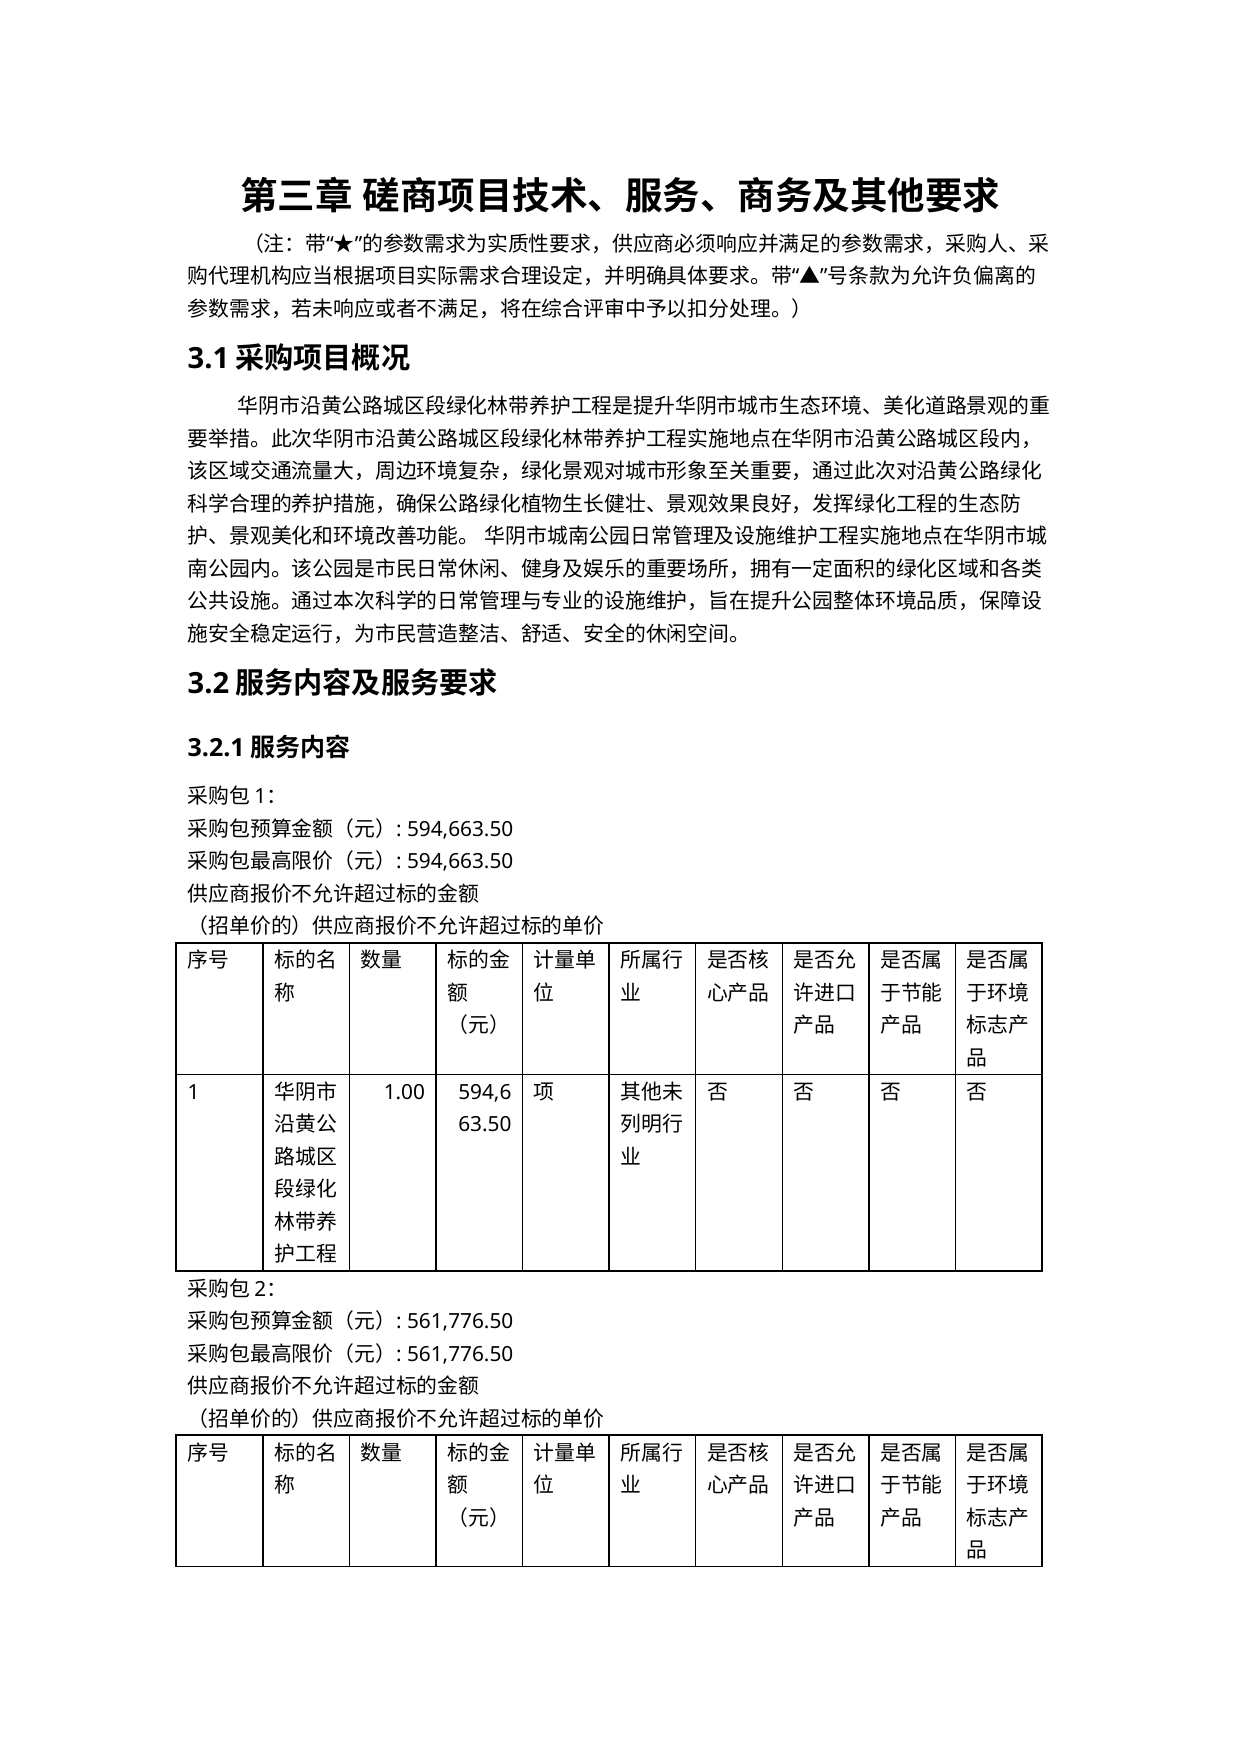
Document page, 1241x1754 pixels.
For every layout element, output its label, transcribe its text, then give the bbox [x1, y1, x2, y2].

table_header 所属行业 [610, 1436, 695, 1566]
table_cell 1.00 [350, 1075, 435, 1270]
text 3.1采购项目概况 [187, 324, 1053, 389]
table_header 是否属于节能产品 [870, 1436, 955, 1566]
text 采购包2： [187, 1272, 1053, 1304]
table_header 标的金额 （元） [437, 1436, 522, 1566]
table_header 序号 [177, 944, 262, 1073]
table_cell 项 [523, 1075, 608, 1270]
text 采购包预算金额（元）: 594,663.50 [187, 812, 1053, 844]
table_header 标的名称 [264, 1436, 349, 1566]
table_header 是否允许进口产品 [783, 1436, 868, 1566]
table_header 计量单位 [523, 944, 608, 1073]
table_cell 否 [870, 1075, 955, 1270]
table_header 计量单位 [523, 1436, 608, 1566]
text （招单价的）供应商报价不允许超过标的单价 [187, 1402, 1053, 1434]
text 采购包最高限价（元）: 594,663.50 [187, 844, 1053, 877]
table_header 是否属于环境标志产品 [956, 1436, 1041, 1566]
table_header 所属行业 [610, 944, 695, 1073]
table_cell 其他未列明行业 [610, 1075, 695, 1270]
table_cell 594,663.50 [437, 1075, 522, 1270]
table_cell 1 [177, 1075, 262, 1270]
table_header 是否核心产品 [696, 944, 782, 1073]
text 第三章 磋商项目技术、服务、商务及其他要求 [187, 162, 1053, 227]
table_header 标的金额 （元） [437, 944, 522, 1073]
table_header 标的名称 [264, 944, 349, 1073]
table_header 是否允许进口产品 [783, 944, 868, 1073]
table_header 序号 [177, 1436, 262, 1566]
table_header 数量 [350, 944, 435, 1073]
text 采购包预算金额（元）: 561,776.50 [187, 1304, 1053, 1337]
text 采购包最高限价（元）: 561,776.50 [187, 1337, 1053, 1369]
text 供应商报价不允许超过标的金额 [187, 1369, 1053, 1402]
table_cell 否 [783, 1075, 868, 1270]
table_header 是否属于环境标志产品 [956, 944, 1041, 1073]
table_cell 华阴市沿黄公路城区段绿化林带养护工程 [264, 1075, 349, 1270]
table_header 是否核心产品 [696, 1436, 782, 1566]
text （注：带“★”的参数需求为实质性要求，供应商必须响应并满足的参数需求，采购人、采购代理机构应当根据项目实际需求合理设定，并明确具体要求。带“▲”号条款为允许负偏离的参数需求，若未响应或者不满足，将在综合评审中予以扣分处理。） [187, 227, 1053, 324]
text （招单价的）供应商报价不允许超过标的单价 [187, 909, 1053, 942]
text 采购包1： [187, 779, 1053, 812]
table_header 数量 [350, 1436, 435, 1566]
table_cell 否 [956, 1075, 1041, 1270]
text 供应商报价不允许超过标的金额 [187, 877, 1053, 909]
text 3.2.1服务内容 [187, 714, 1053, 779]
table_header 是否属于节能产品 [870, 944, 955, 1073]
text 华阴市沿黄公路城区段绿化林带养护工程是提升华阴市城市生态环境、美化道路景观的重要举措。此次华阴市沿黄公路城区段绿化林带养护工程实施地点在华阴市沿黄公路城区段内，该区域交通流量大，周边环境复杂，绿化景观对城市形象至关重要，通过此次对沿黄公路绿化科学合理的养护措施，确保公路绿化植物生长健壮、景观效果良好，发挥绿化工程的生态防护、景观美化和环境改善功能。 华阴市城南公园日常管理及设施维护工程实施地点在华阴市城南公园内。该公园是市民日常休闲、健身及娱乐的重要场所，拥有一定面积的绿化区域和各类公共设施。通过本次科学的日常管理与专业的设施维护，旨在提升公园整体环境品质，保障设施安全稳定运行，为市民营造整洁、舒适、安全的休闲空间。 [187, 389, 1053, 649]
table_cell 否 [696, 1075, 782, 1270]
text 3.2服务内容及服务要求 [187, 649, 1053, 714]
